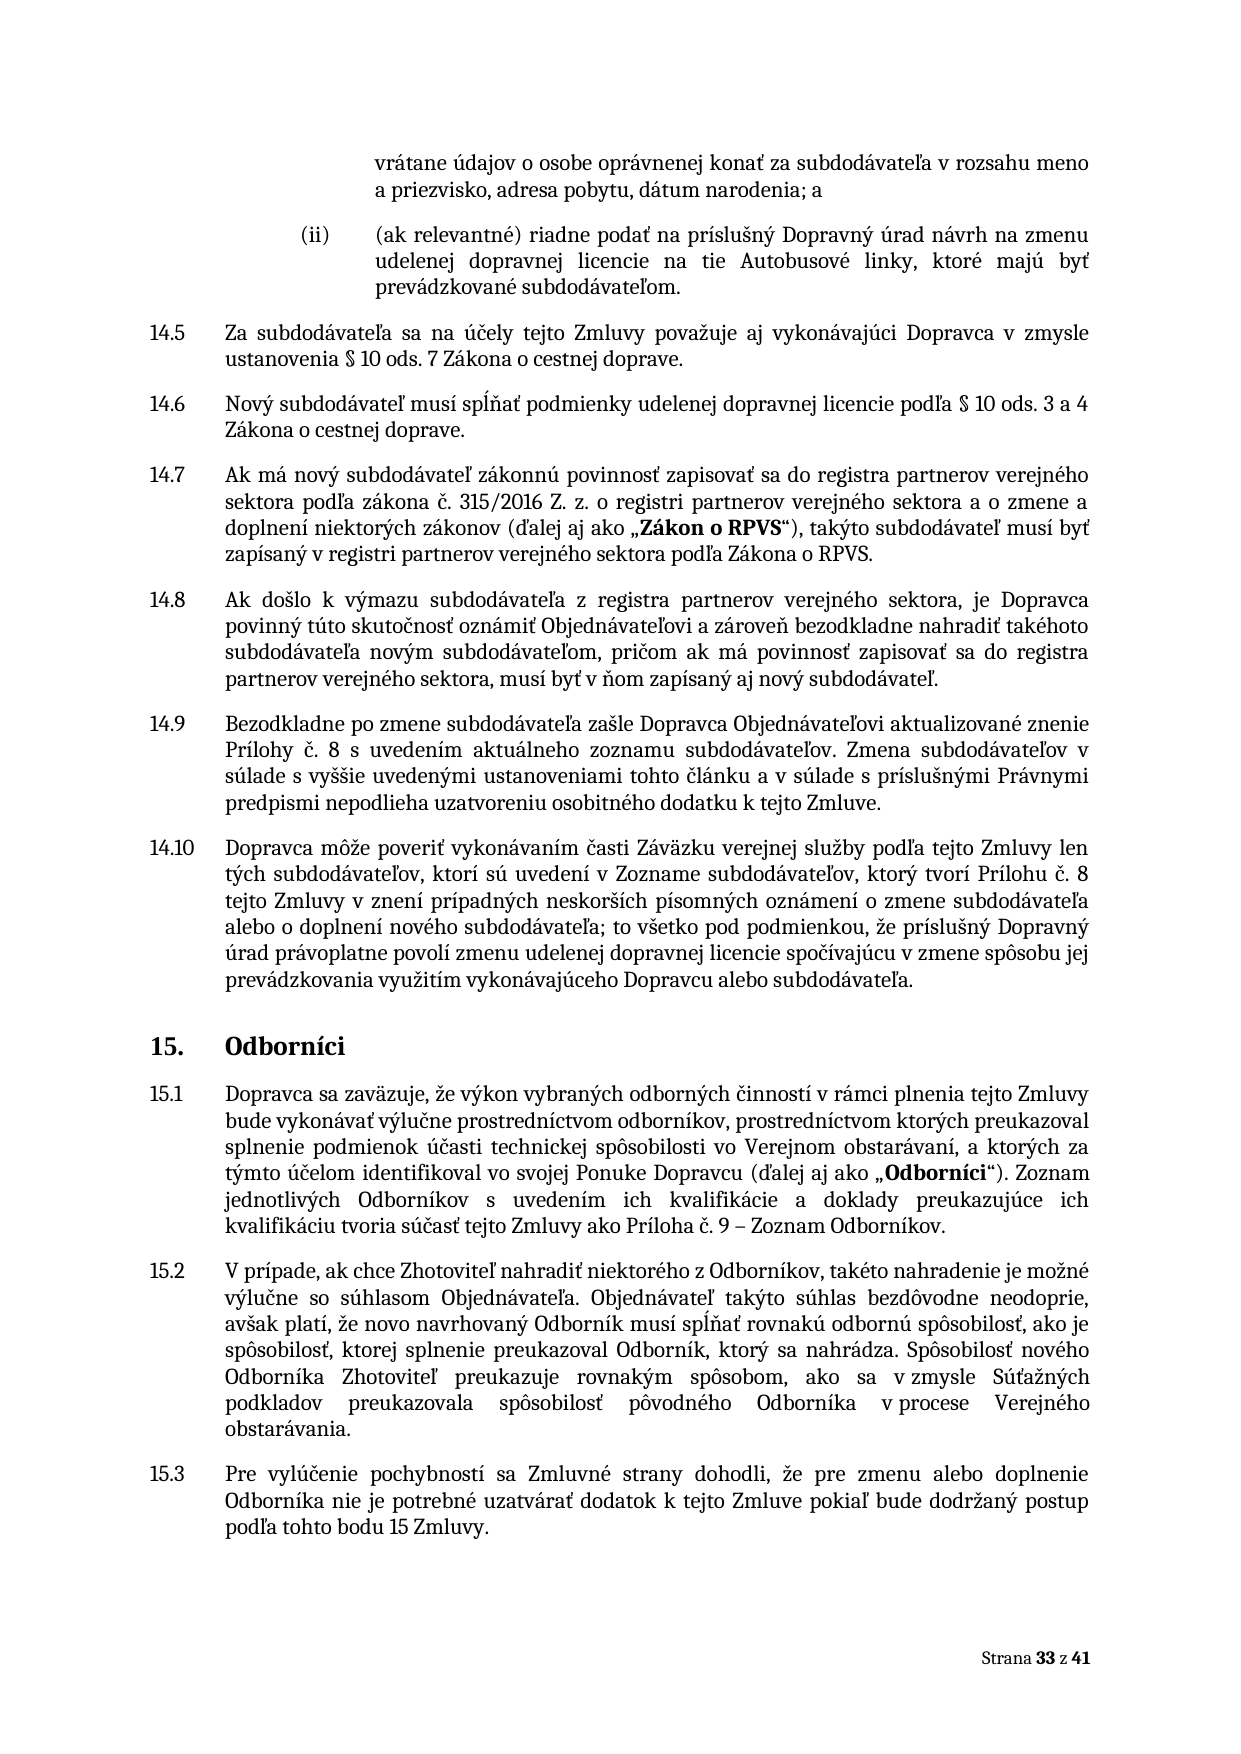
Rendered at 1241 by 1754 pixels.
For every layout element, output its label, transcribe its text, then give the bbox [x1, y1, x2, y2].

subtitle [300, 150, 1090, 203]
subtitle Pre vylúčenie pochybností sa Zmluvné strany dohodli, že pre zmenu alebo doplnenie Odborníka nie je potrebné uzatvárať dodatok k tejto Zmluve pokiaľ bude dodržaný postup podľa tohto bodu 15 Zmluvy. [150, 1461, 1090, 1540]
subtitle Za subdodávateľa sa na účely tejto Zmluvy považuje aj vykonávajúci Dopravca v zmysle ustanovenia § 10 ods. 7 Zákona o cestnej doprave. [150, 319, 1090, 372]
subtitle Odborníci [150, 1030, 1090, 1062]
subtitle Nový subdodávateľ musí spĺňať podmienky udelenej dopravnej licencie podľa § 10 ods. 3 a 4 Zákona o cestnej doprave. [150, 391, 1090, 443]
subtitle V prípade, ak chce Zhotoviteľ nahradiť niektorého z Odborníkov, takéto nahradenie je možné výlučne so súhlasom Objednávateľa. Objednávateľ takýto súhlas bezdôvodne neodoprie, avšak platí, že novo navrhovaný Odborník musí spĺňať rovnakú odbornú spôsobilosť, ako je spôsobilosť, ktorej splnenie preukazoval Odborník, ktorý sa nahrádza. Spôsobilosť nového Odborníka Zhotoviteľ preukazuje rovnakým spôsobom, ako sa v zmysle Súťažných podkladov preukazovala spôsobilosť pôvodného Odborníka v procese Verejného obstarávania. [150, 1258, 1090, 1442]
subtitle Ak došlo k výmazu subdodávateľa z registra partnerov verejného sektora, je Dopravca povinný túto skutočnosť oznámiť Objednávateľovi a zároveň bezodkladne nahradiť takéhoto subdodávateľa novým subdodávateľom, pričom ak má povinnosť zapisovať sa do registra partnerov verejného sektora, musí byť v ňom zapísaný aj nový subdodávateľ. [150, 586, 1090, 692]
subtitle (ak relevantné) riadne podať na príslušný Dopravný úrad návrh na zmenu udelenej dopravnej licencie na tie Autobusové linky, ktoré majú byť prevádzkované subdodávateľom. [300, 221, 1090, 301]
subtitle Bezodkladne po zmene subdodávateľa zašle Dopravca Objednávateľovi aktualizované znenie Prílohy č. 8 s uvedením aktuálneho zoznamu subdodávateľov. Zmena subdodávateľov v súlade s vyššie uvedenými ustanoveniami tohto článku a v súlade s príslušnými Právnymi predpismi nepodlieha uzatvoreniu osobitného dodatku k tejto Zmluve. [150, 711, 1090, 816]
subtitle Ak má nový subdodávateľ zákonnú povinnosť zapisovať sa do registra partnerov verejného sektora podľa zákona č. 315/2016 Z. z. o registri partnerov verejného sektora a o zmene a doplnení niektorých zákonov (ďalej aj ako „Zákon o RPVS“), takýto subdodávateľ musí byť zapísaný v registri partnerov verejného sektora podľa Zákona o RPVS. [150, 462, 1090, 568]
subtitle Dopravca môže poveriť vykonávaním časti Záväzku verejnej služby podľa tejto Zmluvy len tých subdodávateľov, ktorí sú uvedení v Zozname subdodávateľov, ktorý tvorí Prílohu č. 8 tejto Zmluvy v znení prípadných neskorších písomných oznámení o zmene subdodávateľa alebo o doplnení nového subdodávateľa; to všetko pod podmienkou, že príslušný Dopravný úrad právoplatne povolí zmenu udelenej dopravnej licencie spočívajúcu v zmene spôsobu jej prevádzkovania využitím vykonávajúceho Dopravcu alebo subdodávateľa. [150, 835, 1090, 993]
subtitle Dopravca sa zaväzuje, že výkon vybraných odborných činností v rámci plnenia tejto Zmluvy bude vykonávať výlučne prostredníctvom odborníkov, prostredníctvom ktorých preukazoval splnenie podmienok účasti technickej spôsobilosti vo Verejnom obstarávaní, a ktorých za týmto účelom identifikoval vo svojej Ponuke Dopravcu (ďalej aj ako „Odborníci“). Zoznam jednotlivých Odborníkov s uvedením ich kvalifikácie a doklady preukazujúce ich kvalifikáciu tvoria súčasť tejto Zmluvy ako Príloha č. 9 – Zoznam Odborníkov. [150, 1081, 1090, 1239]
